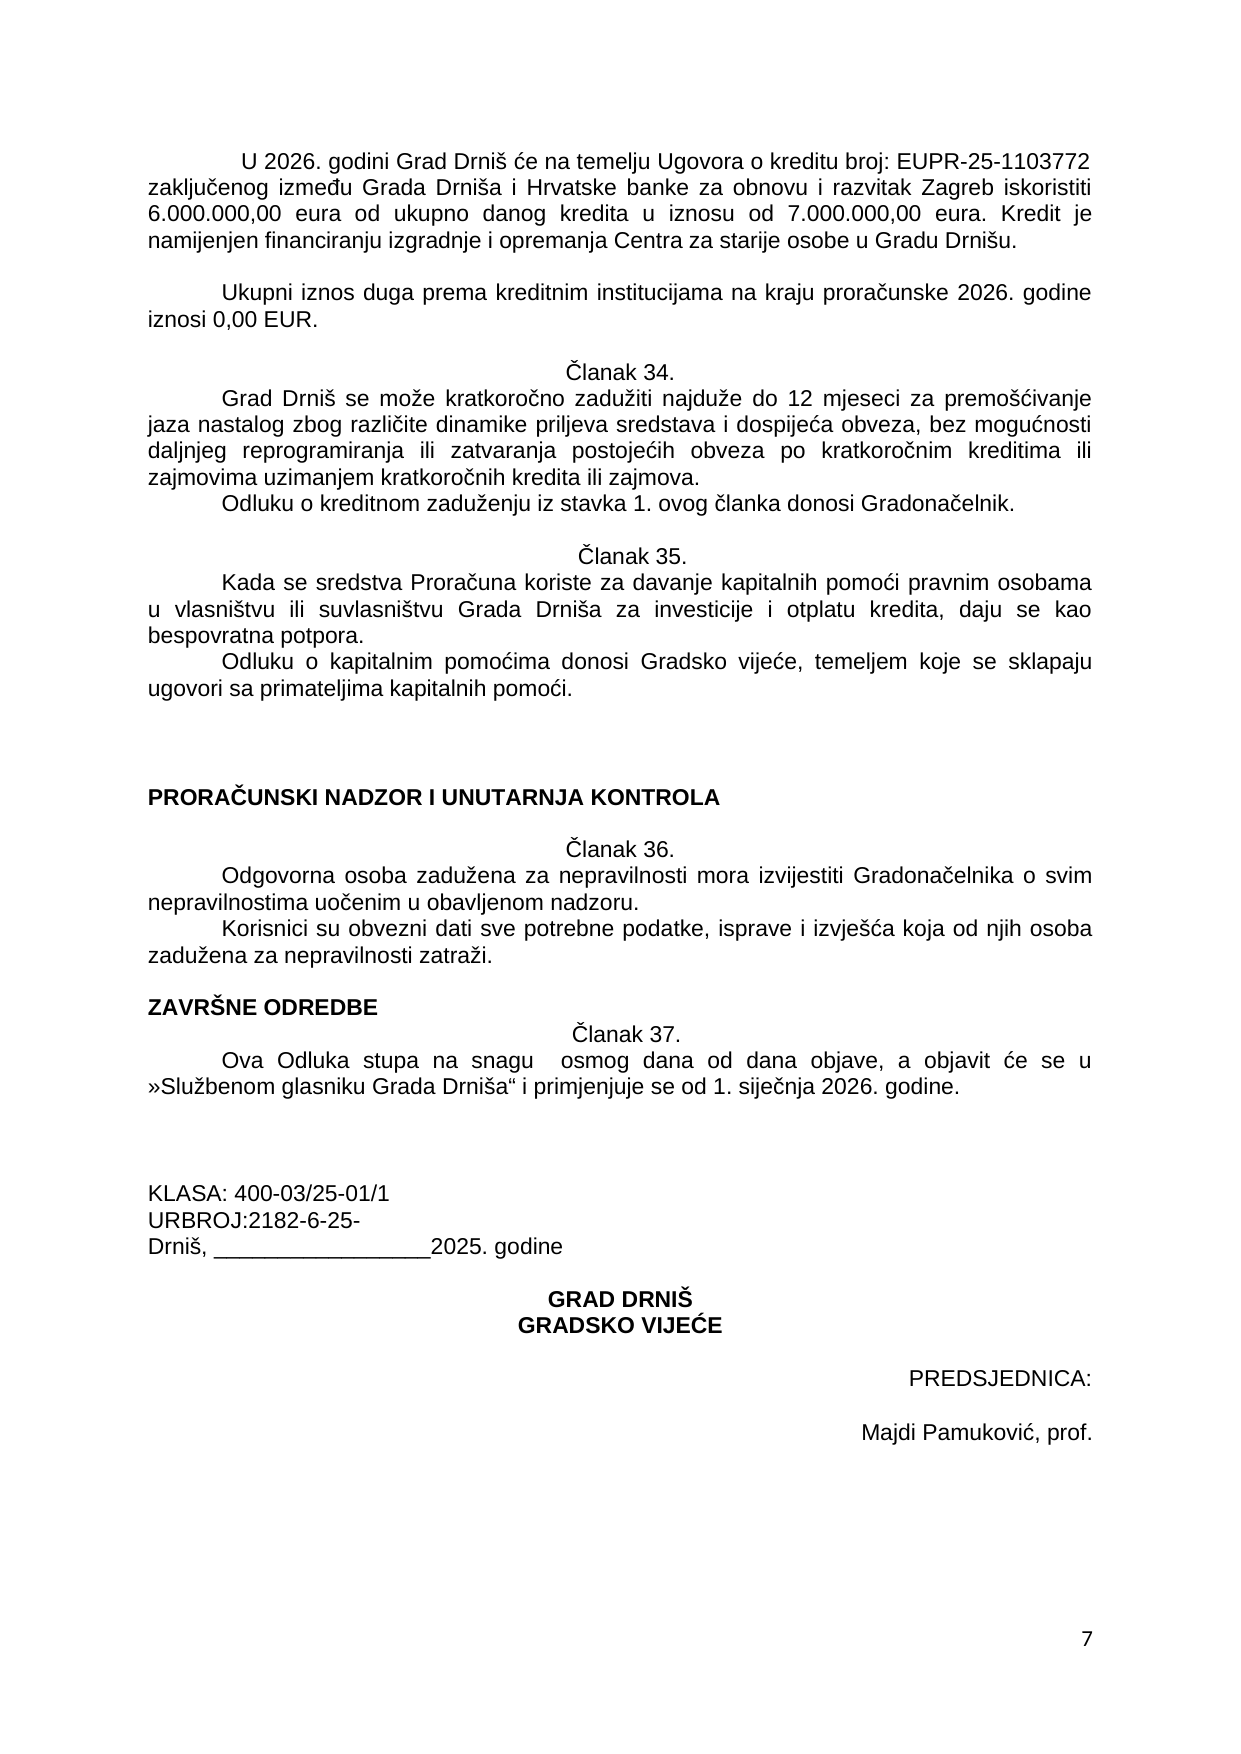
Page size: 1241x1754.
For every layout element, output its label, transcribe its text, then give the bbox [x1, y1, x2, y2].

text Ukupni iznos duga prema kreditnim institucijama na kraju proračunske 2026. godine iznosi 0,00 EUR. [148, 279, 1093, 332]
text Članak 34. [148, 358, 1093, 385]
text ZAVRŠNE ODREDBE [148, 994, 1093, 1021]
text GRADSKO VIJEĆE [148, 1312, 1093, 1338]
text Odluku o kapitalnim pomoćima donosi Gradsko vijeće, temeljem koje se sklapaju ugovori sa primateljima kapitalnih pomoći. [148, 648, 1093, 701]
text Odgovorna osoba zadužena za nepravilnosti mora izvijestiti Gradonačelnika o svim nepravilnostima uočenim u obavljenom nadzoru. [148, 862, 1093, 915]
text U 2026. godini Grad Drniš će na temelju Ugovora o kreditu broj: EUPR-25-1103772 zaključenog između Grada Drniša i Hrvatske banke za obnovu i razvitak Zagreb iskoristiti 6.000.000,00 eura od ukupno danog kredita u iznosu od 7.000.000,00 eura. Kredit je namijenjen financiranju izgradnje i opremanja Centra za starije osobe u Gradu Drnišu. [148, 148, 1093, 253]
text Kada se sredstva Proračuna koriste za davanje kapitalnih pomoći pravnim osobama u vlasništvu ili suvlasništvu Grada Drniša za investicije i otplatu kredita, daju se kao bespovratna potpora. [148, 569, 1093, 648]
text Članak 37. [148, 1021, 1093, 1047]
text Odluku o kreditnom zaduženju iz stavka 1. ovog članka donosi Gradonačelnik. [148, 490, 1093, 517]
text Grad Drniš se može kratkoročno zadužiti najduže do 12 mjeseci za premošćivanje jaza nastalog zbog različite dinamike priljeva sredstava i dospijeća obveza, bez mogućnosti daljnjeg reprogramiranja ili zatvaranja postojećih obveza po kratkoročnim kreditima ili zajmovima uzimanjem kratkoročnih kredita ili zajmova. [148, 385, 1093, 490]
text Korisnici su obvezni dati sve potrebne podatke, isprave i izvješća koja od njih osoba zadužena za nepravilnosti zatraži. [148, 915, 1093, 968]
text URBROJ:2182-6-25- [148, 1207, 1093, 1233]
text Članak 36. [148, 836, 1093, 862]
text Majdi Pamuković, prof. [148, 1419, 1093, 1446]
text PREDSJEDNICA: [148, 1365, 1093, 1391]
text PRORAČUNSKI NADZOR I UNUTARNJA KONTROLA [148, 783, 1093, 810]
text Ova Odluka stupa na snagu osmog dana od dana objave, a objavit će se u »Službenom glasniku Grada Drniša“ i primjenjuje se od 1. siječnja 2026. godine. [148, 1047, 1093, 1100]
text GRAD DRNIŠ [148, 1286, 1093, 1312]
text Drniš, _________________2025. godine [148, 1233, 1093, 1259]
text Članak 35. [148, 543, 1093, 569]
text KLASA: 400-03/25-01/1 [148, 1180, 1093, 1207]
